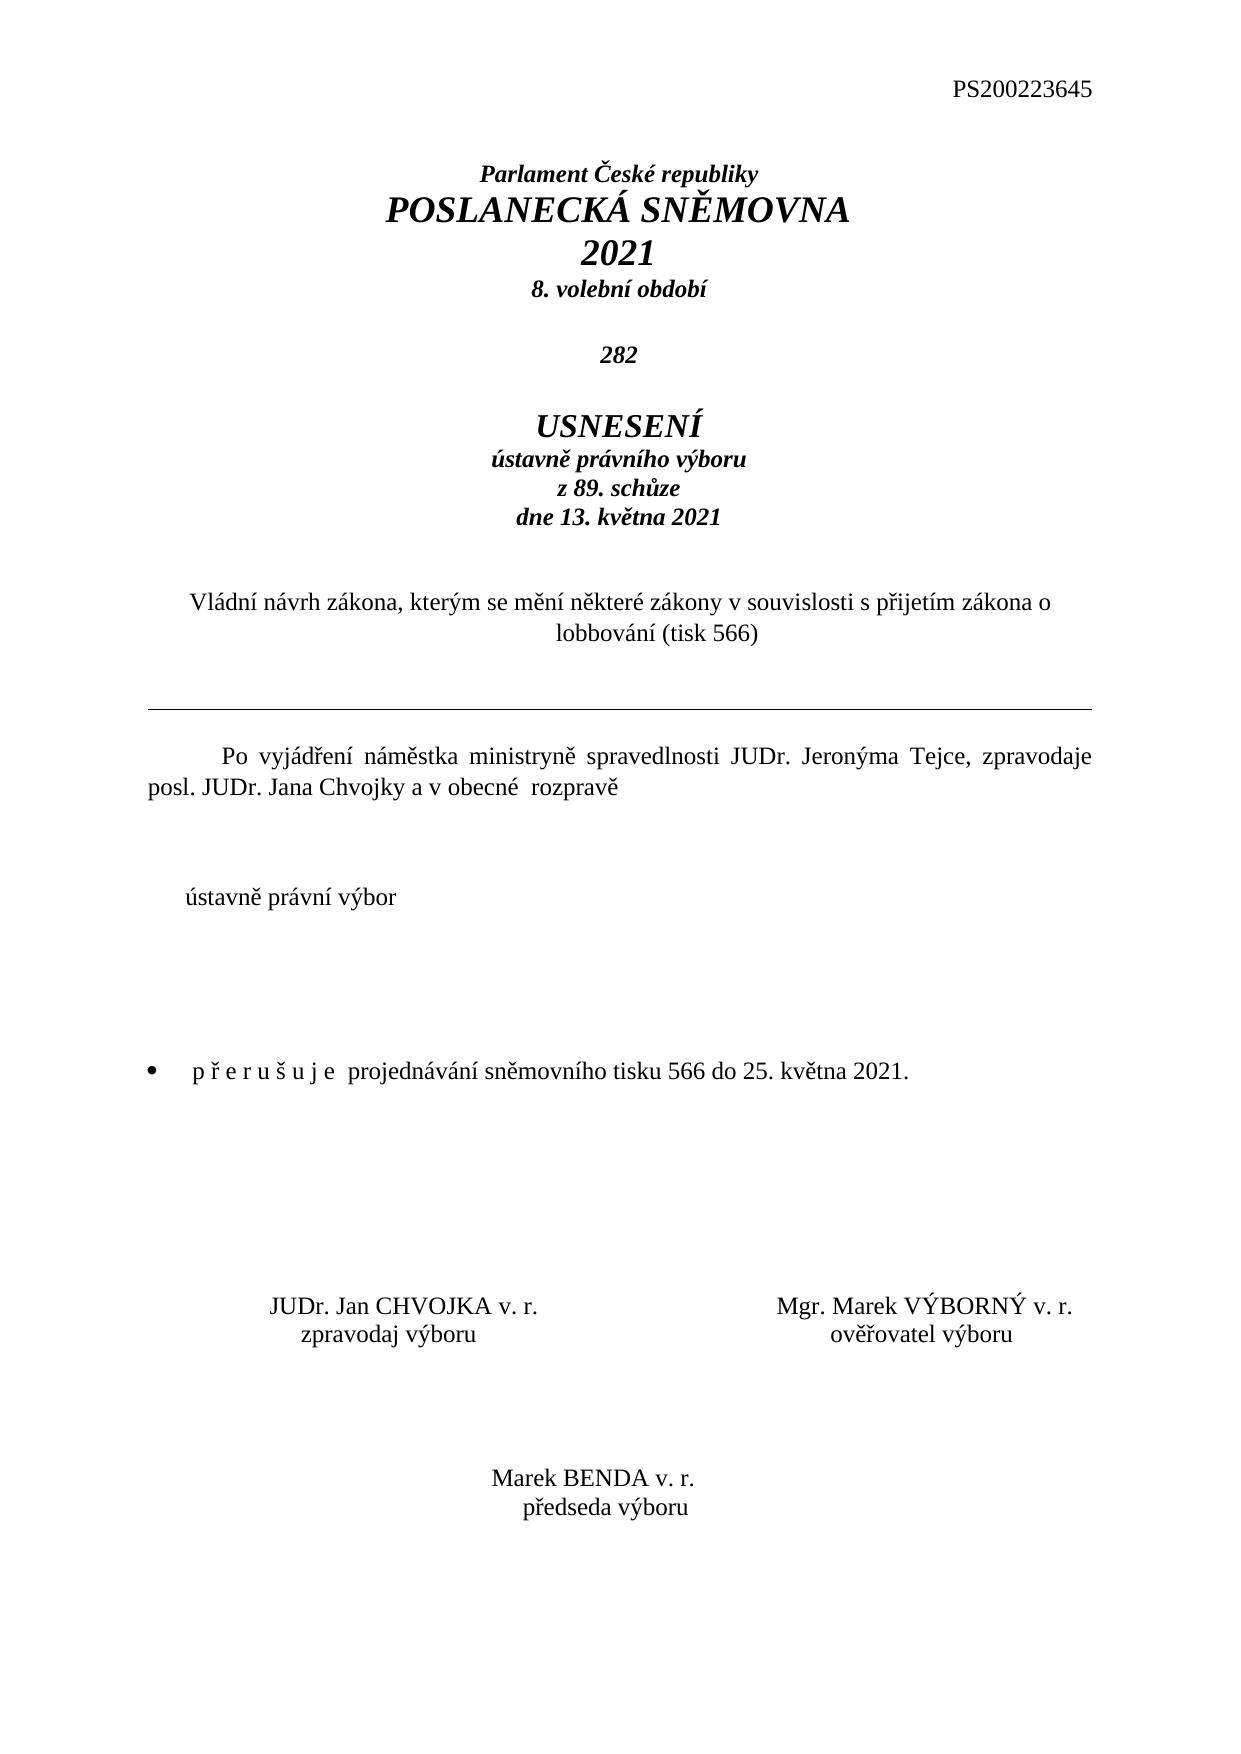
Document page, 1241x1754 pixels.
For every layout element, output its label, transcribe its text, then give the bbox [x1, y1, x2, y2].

text ústavně právní výbor [185, 882, 1092, 911]
text 282 [148, 340, 1092, 369]
text ústavně právního výboru [148, 444, 1092, 473]
list přerušuje projednávání sněmovního tisku 566 do 25. května 2021. [148, 1056, 1092, 1085]
text předseda výboru [148, 1492, 1092, 1521]
text z 89. schůze [148, 473, 1092, 502]
text USNESENÍ [148, 406, 1092, 444]
text dne 13. května 2021 [148, 502, 1092, 531]
text Marek BENDA v. r. [148, 1463, 1092, 1492]
text 8. volební období [148, 274, 1092, 302]
text Vládní návrh zákona, kterým se mění některé zákony v souvislosti s přijetím zákona o lobbování (tisk 566) [148, 587, 1092, 647]
text Po vyjádření náměstka ministryně spravedlnosti JUDr. Jeronýma Tejce, zpravodaje posl. JUDr. Jana Chvojky a v obecné rozpravě [148, 741, 1092, 801]
text PS200223645 [148, 74, 1092, 103]
text Parlament České republiky [148, 159, 1092, 187]
text zpravodaj výboru ověřovatel výboru [207, 1319, 1196, 1348]
text JUDr. Jan CHVOJKA v. r. Mgr. Marek VÝBORNÝ v. r. [207, 1291, 1196, 1319]
text 2021 [148, 231, 1092, 274]
text POSLANECKÁ SNĚMOVNA [148, 187, 1092, 231]
